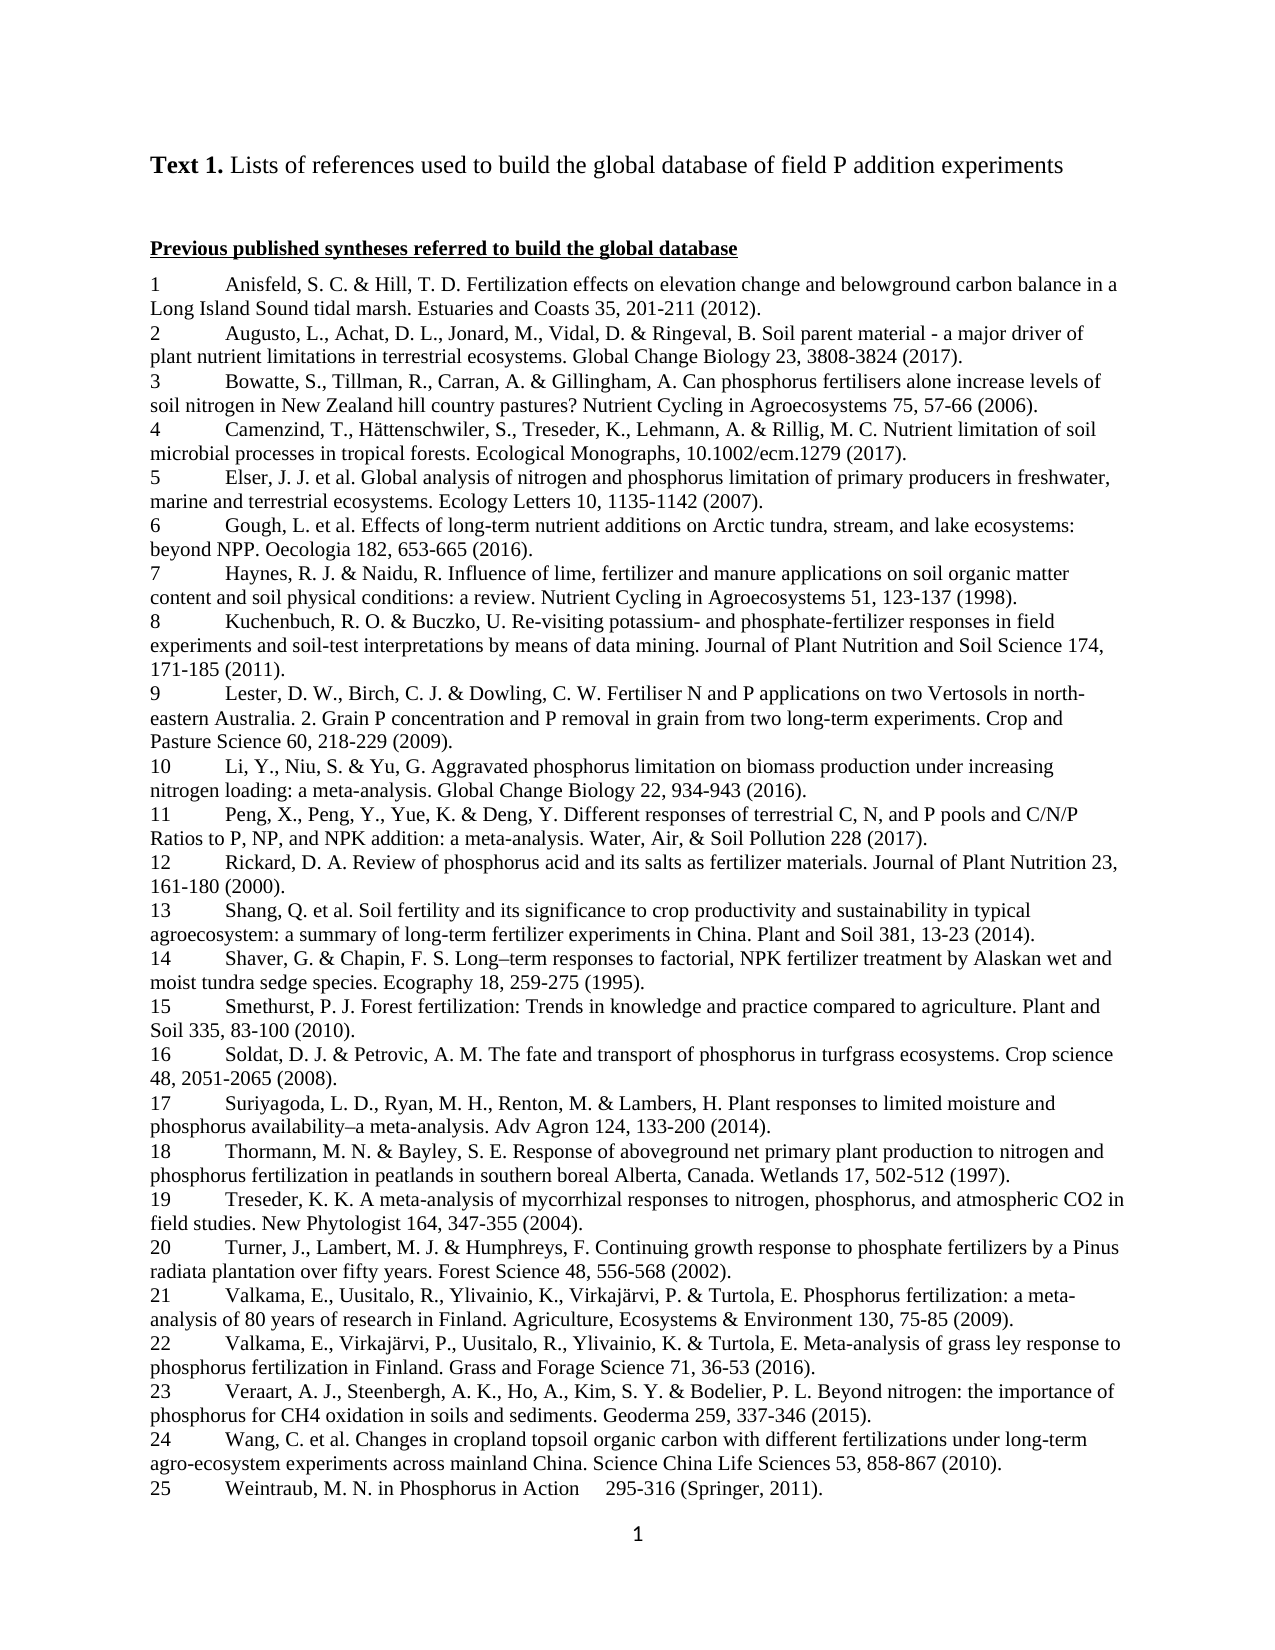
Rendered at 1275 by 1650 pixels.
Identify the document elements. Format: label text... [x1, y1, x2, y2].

text 6 Gough, L. et al. Effects of long-term nutrient additions on Arctic tundra, stream, and lake ecosystems: beyond NPP. Oecologia 182, 653-665 (2016). [150, 513, 1125, 561]
text 5 Elser, J. J. et al. Global analysis of nitrogen and phosphorus limitation of primary producers in freshwater, marine and terrestrial ecosystems. Ecology Letters 10, 1135-1142 (2007). [150, 465, 1125, 513]
text Text 1. Lists of references used to build the global database of field P addition experiments [150, 150, 1125, 179]
text 19 Treseder, K. K. A meta-analysis of mycorrhizal responses to nitrogen, phosphorus, and atmospheric CO2 in field studies. New Phytologist 164, 347-355 (2004). [150, 1187, 1125, 1235]
text 9 Lester, D. W., Birch, C. J. & Dowling, C. W. Fertiliser N and P applications on two Vertosols in north-eastern Australia. 2. Grain P concentration and P removal in grain from two long-term experiments. Crop and Pasture Science 60, 218-229 (2009). [150, 681, 1125, 753]
text 11 Peng, X., Peng, Y., Yue, K. & Deng, Y. Different responses of terrestrial C, N, and P pools and C/N/P Ratios to P, NP, and NPK addition: a meta-analysis. Water, Air, & Soil Pollution 228 (2017). [150, 802, 1125, 850]
text Previous published syntheses referred to build the global database [150, 236, 1125, 260]
text 25 Weintraub, M. N. in Phosphorus in Action 295-316 (Springer, 2011). [150, 1475, 1125, 1499]
text 18 Thormann, M. N. & Bayley, S. E. Response of aboveground net primary plant production to nitrogen and phosphorus fertilization in peatlands in southern boreal Alberta, Canada. Wetlands 17, 502-512 (1997). [150, 1138, 1125, 1187]
text 7 Haynes, R. J. & Naidu, R. Influence of lime, fertilizer and manure applications on soil organic matter content and soil physical conditions: a review. Nutrient Cycling in Agroecosystems 51, 123-137 (1998). [150, 561, 1125, 609]
text 23 Veraart, A. J., Steenbergh, A. K., Ho, A., Kim, S. Y. & Bodelier, P. L. Beyond nitrogen: the importance of phosphorus for CH4 oxidation in soils and sediments. Geoderma 259, 337-346 (2015). [150, 1379, 1125, 1427]
text 16 Soldat, D. J. & Petrovic, A. M. The fate and transport of phosphorus in turfgrass ecosystems. Crop science 48, 2051-2065 (2008). [150, 1042, 1125, 1090]
text 24 Wang, C. et al. Changes in cropland topsoil organic carbon with different fertilizations under long-term agro-ecosystem experiments across mainland China. Science China Life Sciences 53, 858-867 (2010). [150, 1427, 1125, 1475]
text 1 Anisfeld, S. C. & Hill, T. D. Fertilization effects on elevation change and belowground carbon balance in a Long Island Sound tidal marsh. Estuaries and Coasts 35, 201-211 (2012). [150, 272, 1125, 320]
text 15 Smethurst, P. J. Forest fertilization: Trends in knowledge and practice compared to agriculture. Plant and Soil 335, 83-100 (2010). [150, 994, 1125, 1042]
text 13 Shang, Q. et al. Soil fertility and its significance to crop productivity and sustainability in typical agroecosystem: a summary of long-term fertilizer experiments in China. Plant and Soil 381, 13-23 (2014). [150, 898, 1125, 946]
text 3 Bowatte, S., Tillman, R., Carran, A. & Gillingham, A. Can phosphorus fertilisers alone increase levels of soil nitrogen in New Zealand hill country pastures? Nutrient Cycling in Agroecosystems 75, 57-66 (2006). [150, 368, 1125, 417]
text 12 Rickard, D. A. Review of phosphorus acid and its salts as fertilizer materials. Journal of Plant Nutrition 23, 161-180 (2000). [150, 850, 1125, 898]
text 22 Valkama, E., Virkajärvi, P., Uusitalo, R., Ylivainio, K. & Turtola, E. Meta-analysis of grass ley response to phosphorus fertilization in Finland. Grass and Forage Science 71, 36-53 (2016). [150, 1331, 1125, 1379]
text 10 Li, Y., Niu, S. & Yu, G. Aggravated phosphorus limitation on biomass production under increasing nitrogen loading: a meta‐analysis. Global Change Biology 22, 934-943 (2016). [150, 753, 1125, 802]
text 14 Shaver, G. & Chapin, F. S. Long–term responses to factorial, NPK fertilizer treatment by Alaskan wet and moist tundra sedge species. Ecography 18, 259-275 (1995). [150, 946, 1125, 994]
text 8 Kuchenbuch, R. O. & Buczko, U. Re-visiting potassium- and phosphate-fertilizer responses in field experiments and soil-test interpretations by means of data mining. Journal of Plant Nutrition and Soil Science 174, 171-185 (2011). [150, 609, 1125, 681]
text 17 Suriyagoda, L. D., Ryan, M. H., Renton, M. & Lambers, H. Plant responses to limited moisture and phosphorus availability–a meta-analysis. Adv Agron 124, 133-200 (2014). [150, 1090, 1125, 1138]
text 2 Augusto, L., Achat, D. L., Jonard, M., Vidal, D. & Ringeval, B. Soil parent material - a major driver of plant nutrient limitations in terrestrial ecosystems. Global Change Biology 23, 3808-3824 (2017). [150, 320, 1125, 368]
text 4 Camenzind, T., Hättenschwiler, S., Treseder, K., Lehmann, A. & Rillig, M. C. Nutrient limitation of soil microbial processes in tropical forests. Ecological Monographs, 10.1002/ecm.1279 (2017). [150, 417, 1125, 465]
text 21 Valkama, E., Uusitalo, R., Ylivainio, K., Virkajärvi, P. & Turtola, E. Phosphorus fertilization: a meta-analysis of 80 years of research in Finland. Agriculture, Ecosystems & Environment 130, 75-85 (2009). [150, 1283, 1125, 1331]
text 20 Turner, J., Lambert, M. J. & Humphreys, F. Continuing growth response to phosphate fertilizers by a Pinus radiata plantation over fifty years. Forest Science 48, 556-568 (2002). [150, 1235, 1125, 1283]
